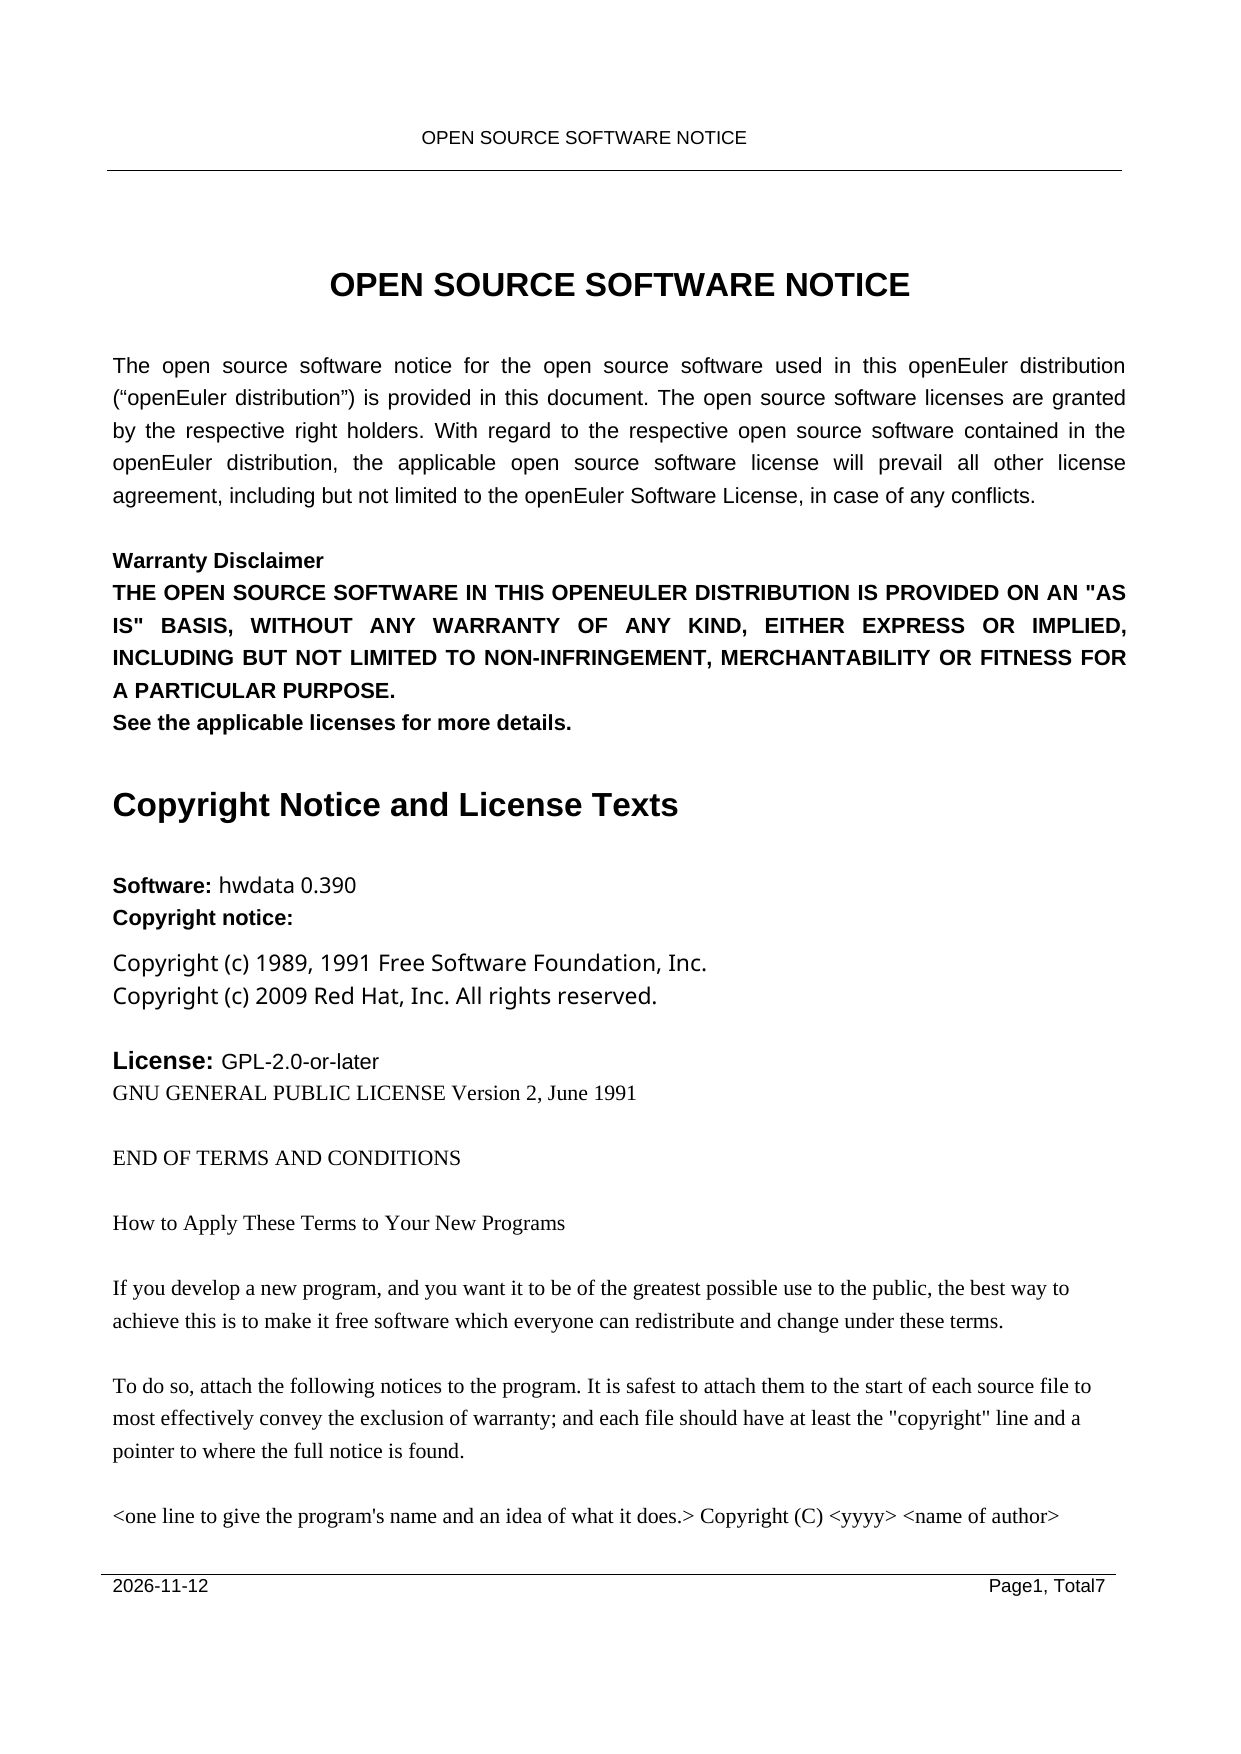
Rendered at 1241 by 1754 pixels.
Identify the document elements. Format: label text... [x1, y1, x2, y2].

text Copyright (c) 1989, 1991 Free Software Foundation, Inc. Copyright (c) 2009 Red Hat, Inc. All rights reserved. [112, 947, 1128, 1044]
text Warranty Disclaimer [112, 544, 1128, 576]
text The open source software notice for the open source software used in this openEuler distribution (“openEuler distribution”) is provided in this document. The open source software licenses are granted by the respective right holders. With regard to the respective open source software contained in the openEuler distribution, the applicable open source software license will prevail all other license agreement, including but not limited to the openEuler Software License, in case of any conflicts. [112, 349, 1128, 511]
text THE OPEN SOURCE SOFTWARE IN THIS OPENEULER DISTRIBUTION IS PROVIDED ON AN "AS IS" BASIS, WITHOUT ANY WARRANTY OF ANY KIND, EITHER EXPRESS OR IMPLIED, INCLUDING BUT NOT LIMITED TO NON-INFRINGEMENT, MERCHANTABILITY OR FITNESS FOR A PARTICULAR PURPOSE. See the applicable licenses for more details. [112, 576, 1128, 739]
title Software: hwdata 0.390 [112, 869, 1128, 901]
text OPEN SOURCE SOFTWARE NOTICE [112, 251, 1128, 316]
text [112, 1077, 1128, 1532]
text License: GPL-2.0-or-later [112, 1044, 1128, 1077]
text Copyright notice: [112, 901, 1128, 934]
text Copyright Notice and License Texts [112, 771, 1128, 836]
